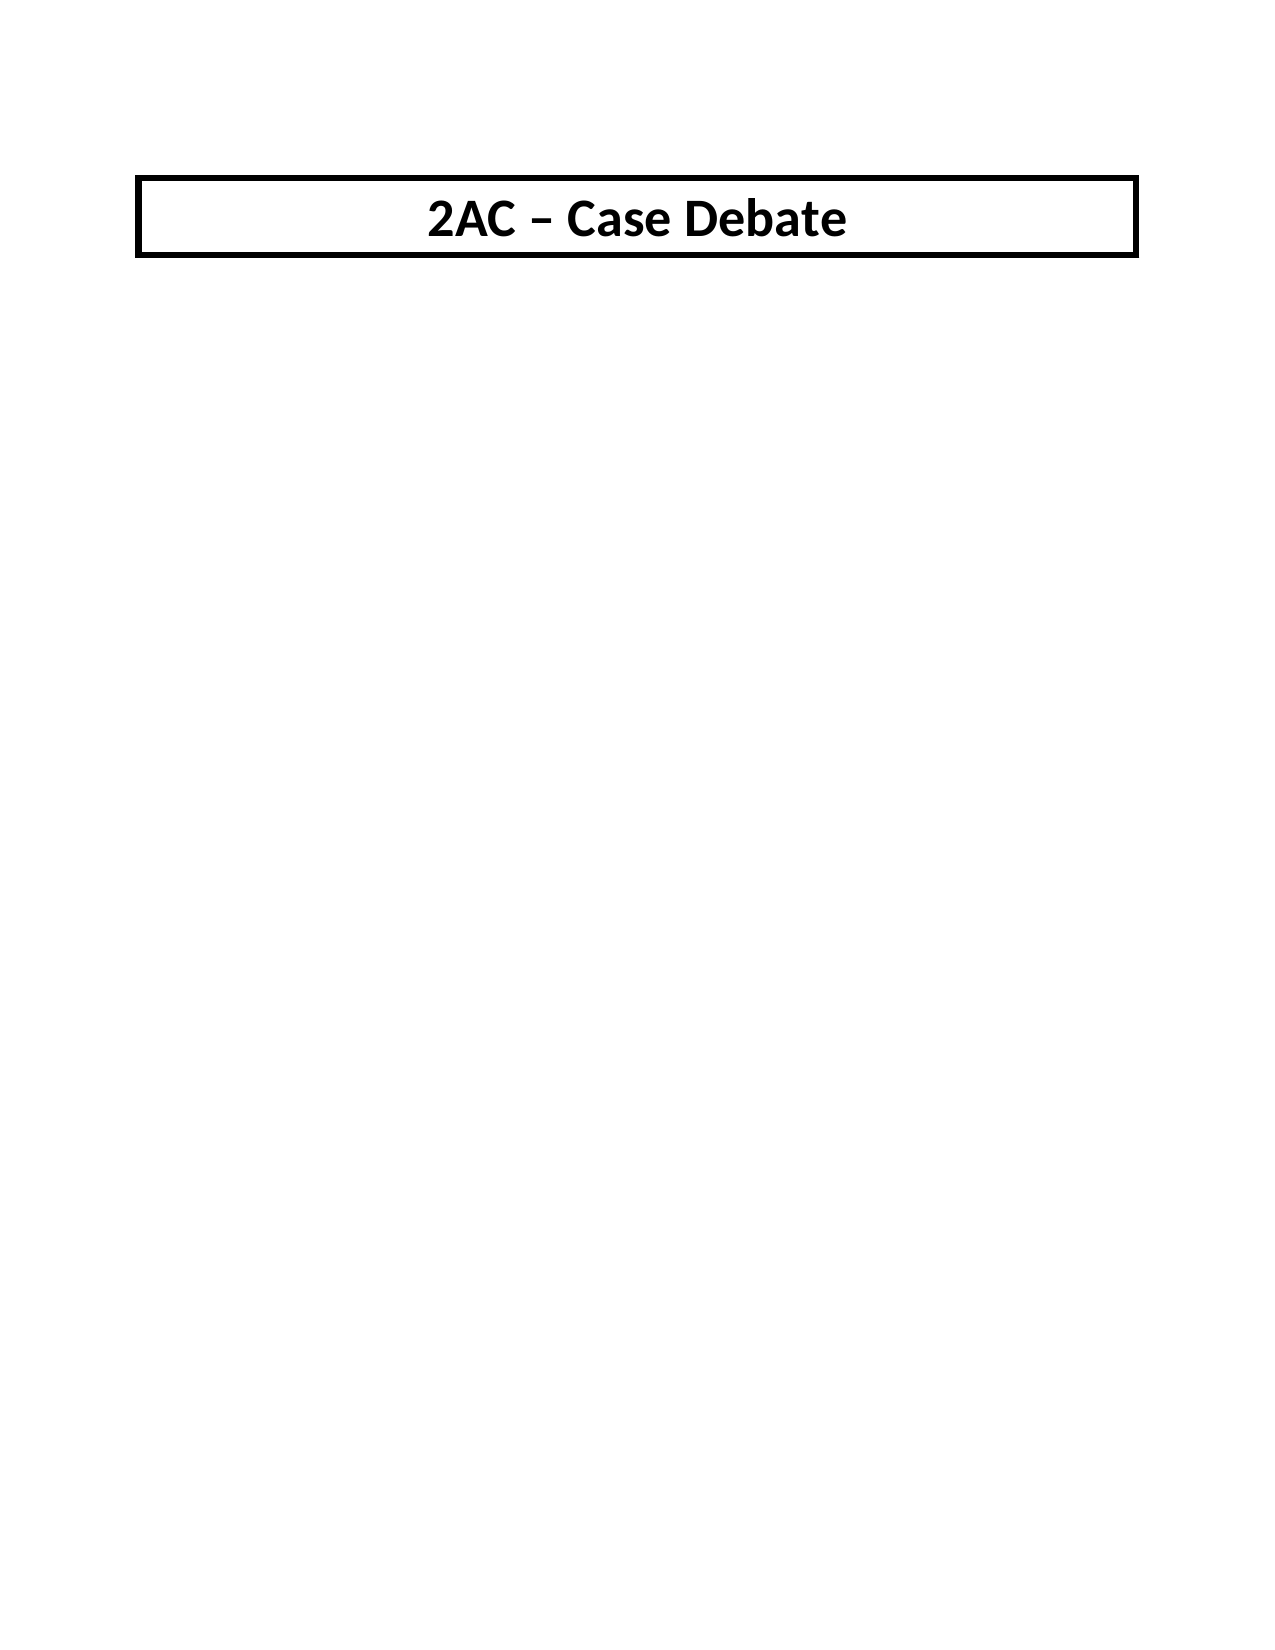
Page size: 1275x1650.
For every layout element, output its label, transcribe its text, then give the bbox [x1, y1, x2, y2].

subtitle 2AC – Case Debate [142, 181, 1133, 252]
